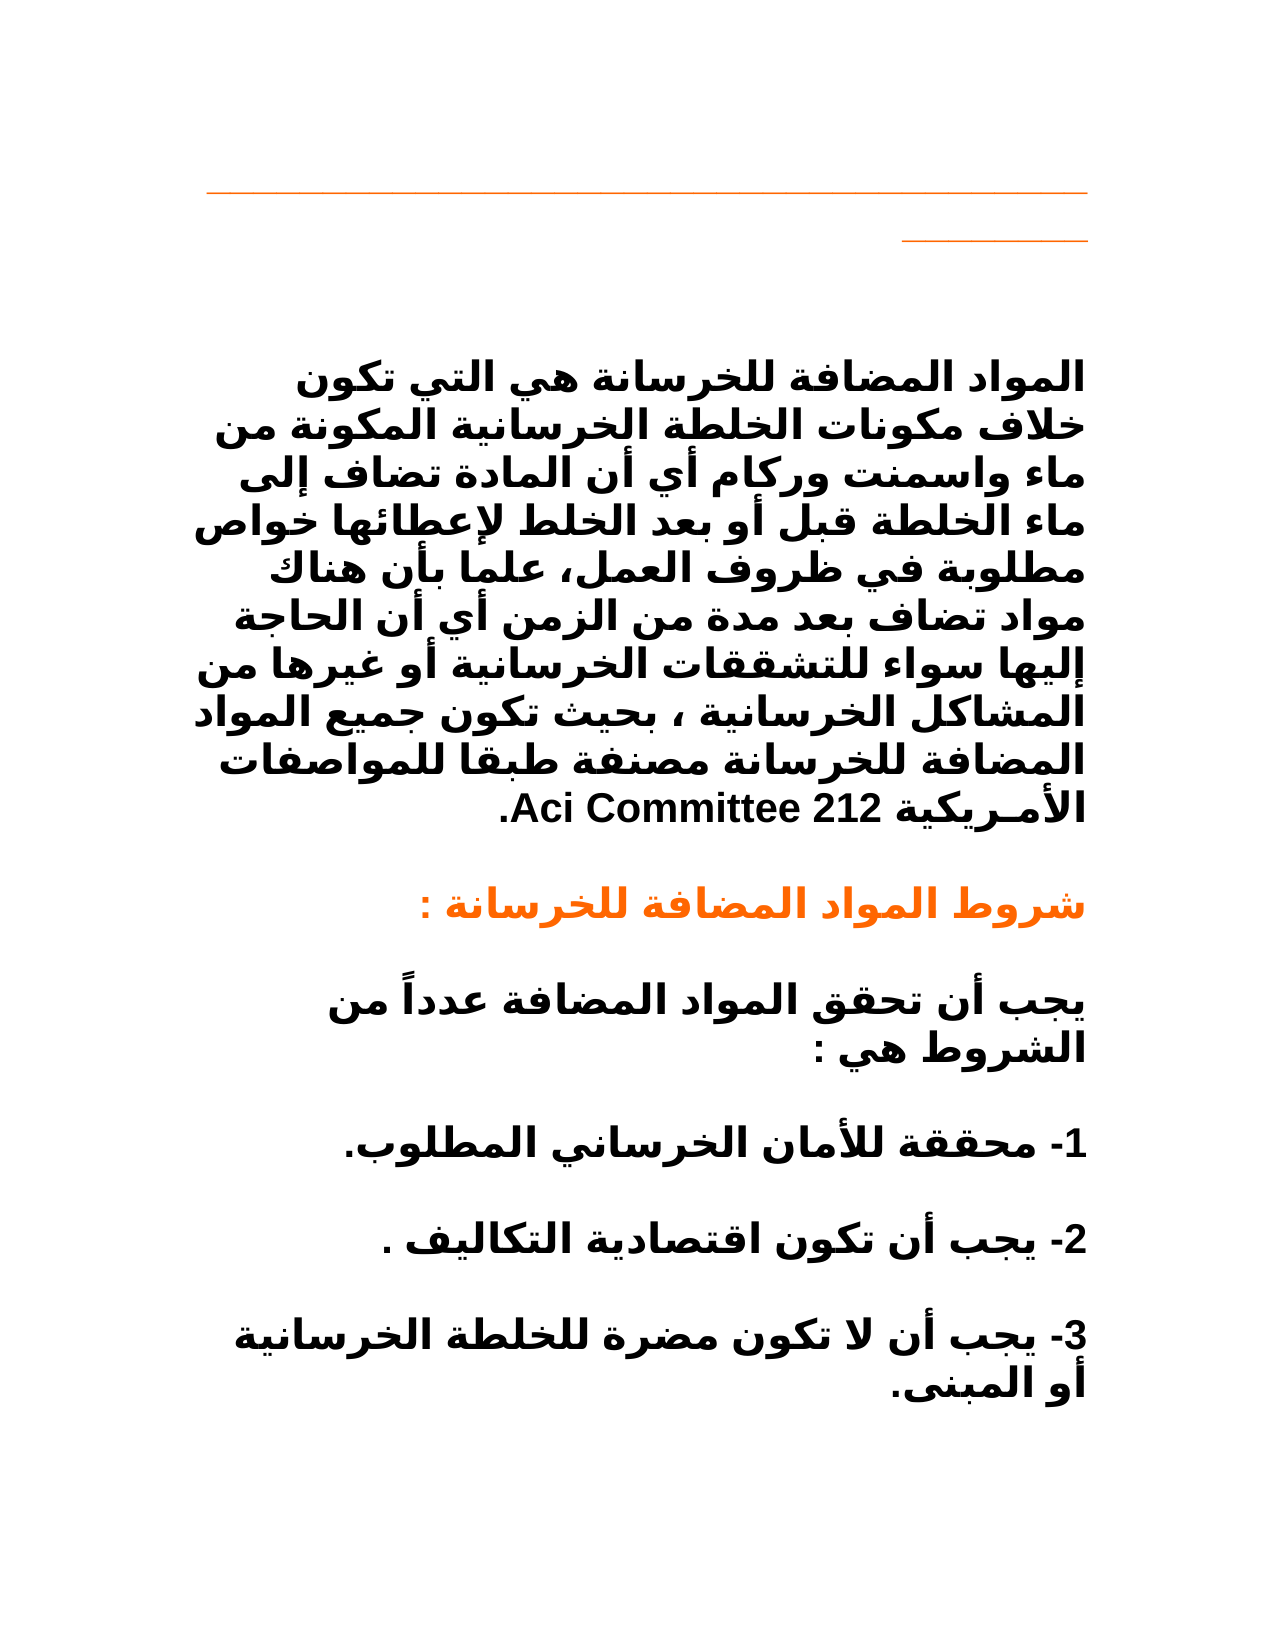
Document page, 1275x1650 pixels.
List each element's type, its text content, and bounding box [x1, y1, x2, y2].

text ______________________________________________ [187, 150, 1087, 246]
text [187, 352, 1087, 1454]
